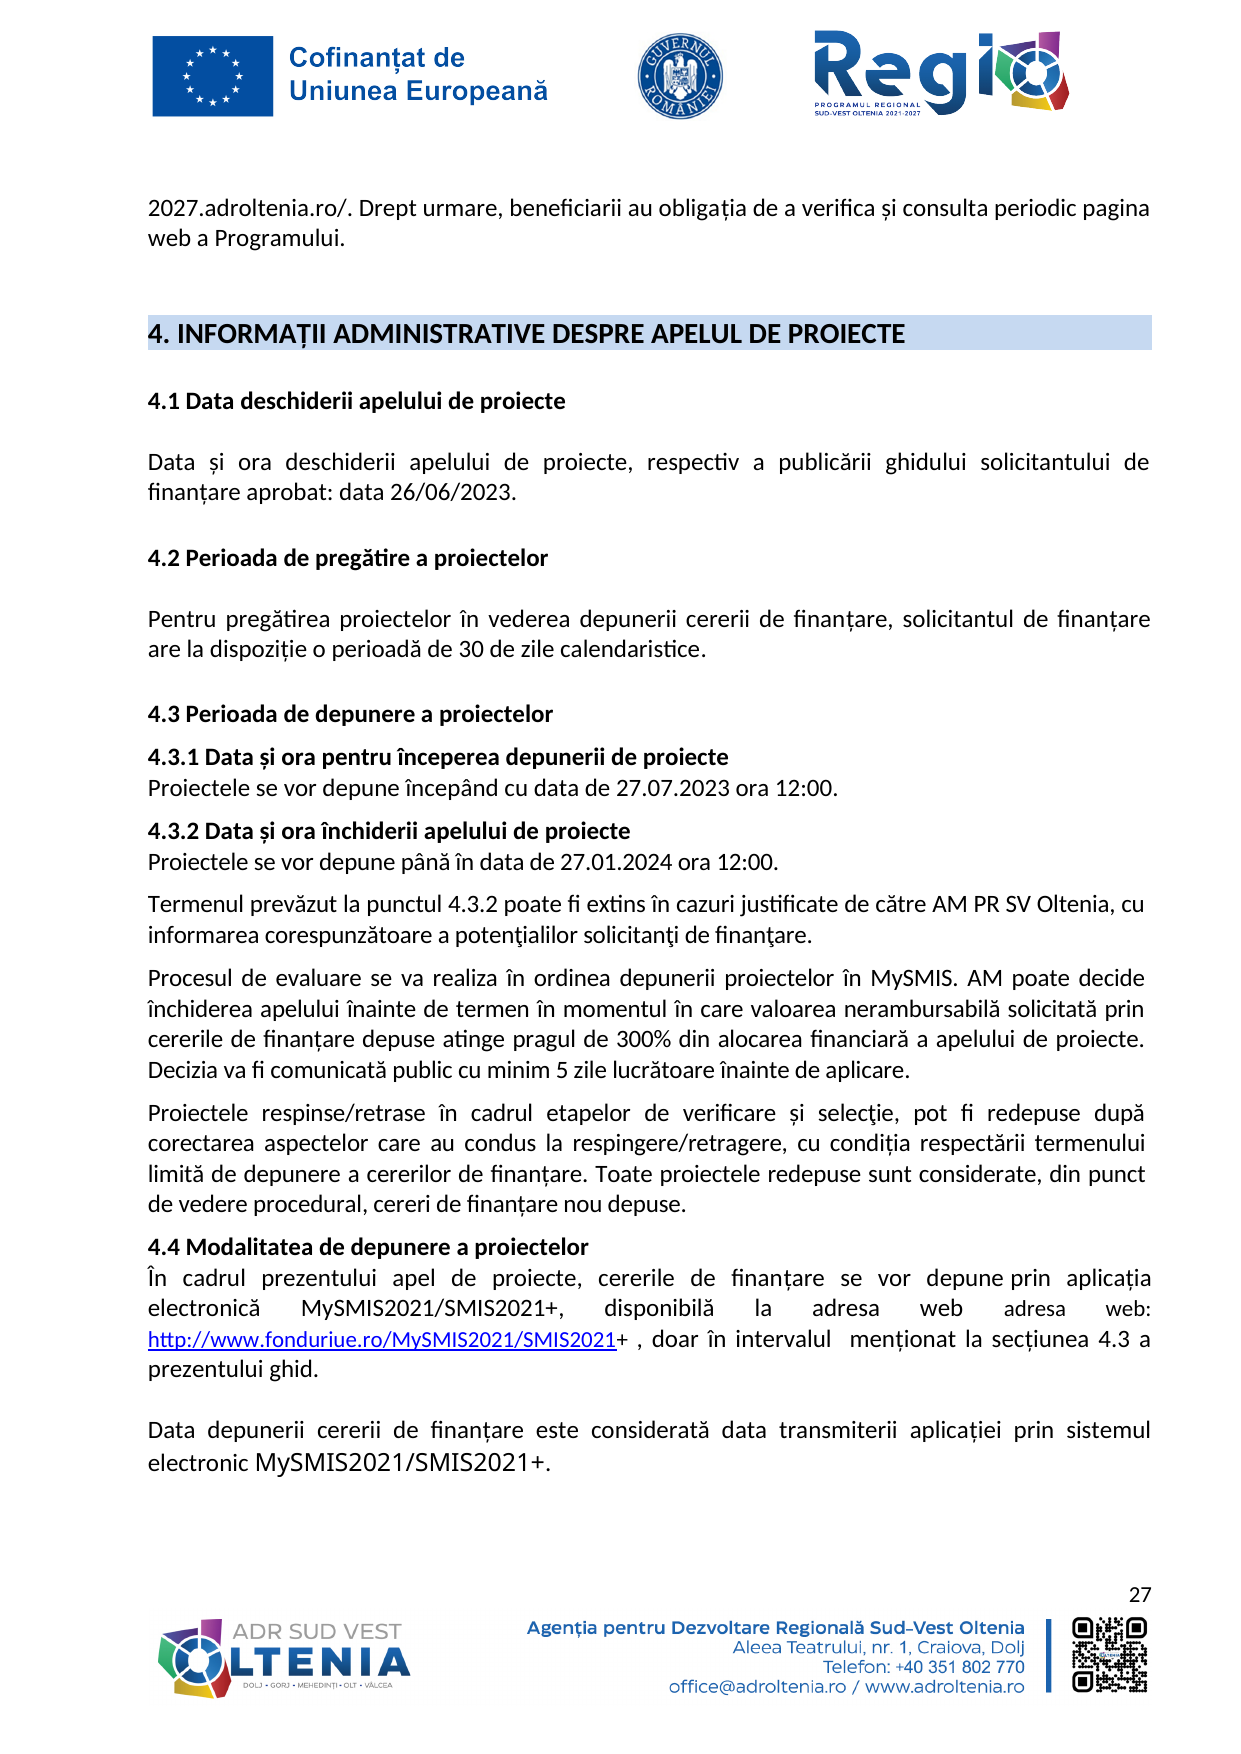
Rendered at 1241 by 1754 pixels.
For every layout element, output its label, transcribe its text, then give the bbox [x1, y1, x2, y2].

text 4.4 Modalitatea de depunere a proiectelor [148, 1231, 1152, 1262]
text Pentru pregătirea proiectelor în vederea depunerii cererii de finanțare, solicitantul de finanțare are la dispoziție o perioadă de 30 de zile calendaristice. [148, 603, 1152, 664]
picture [812, 29, 1071, 119]
subtitle 4.3.1 Data și ora pentru începerea depunerii de proiecte [148, 742, 1152, 772]
text Proiectele respinse/retrase în cadrul etapelor de verificare și selecţie, pot fi redepuse după corectarea aspectelor care au condus la respingere/retragere, cu condiția respectării termenului limită de depunere a cererilor de finanțare. Toate proiectele redepuse sunt considerate, din punct de vedere procedural, cereri de finanțare nou depuse. [148, 1097, 1146, 1219]
text Data și ora deschiderii apelului de proiecte, respectiv a publicării ghidului solicitantului de finanțare aprobat: data 26/06/2023. [148, 446, 1152, 507]
picture [633, 31, 728, 121]
text Data depunerii cererii de finanțare este considerată data transmiterii aplicației prin sistemul electronic MySMIS2021/SMIS2021+. [148, 1414, 1152, 1479]
text Procesul de evaluare se va realiza în ordinea depunerii proiectelor în MySMIS. AM poate decide închiderea apelului înainte de termen în momentul în care valoarea nerambursabilă solicitată prin cererile de finanțare depuse atinge pragul de 300% din alocarea financiară a apelului de proiecte. Decizia va fi comunicată public cu minim 5 zile lucrătoare înainte de aplicare. [148, 962, 1146, 1084]
subtitle 4.3.2 Data și ora închiderii apelului de proiecte [148, 815, 1152, 846]
text 4.3 Perioada de depunere a proiectelor [148, 698, 1152, 729]
subtitle 4.1 Data deschiderii apelului de proiecte [148, 385, 1152, 416]
text Proiectele se vor depune începând cu data de 27.07.2023 ora 12:00. [148, 772, 1152, 803]
text 4.2 Perioada de pregătire a proiectelor [148, 542, 1152, 572]
text 4. INFORMAȚII ADMINISTRATIVE DESPRE APELUL DE PROIECTE [148, 315, 1152, 350]
text Termenul prevăzut la punctul 4.3.2 poate fi extins în cazuri justificate de către AM PR SV Oltenia, cu informarea corespunzătoare a potenţialilor solicitanţi de finanţare. [148, 889, 1146, 950]
text Proiectele se vor depune până în data de 27.01.2024 ora 12:00. [148, 846, 1146, 876]
text În cadrul prezentului apel de proiecte, cererile de finanțare se vor depune prin aplicația electronică MySMIS2021/SMIS2021+, disponibilă la adresa web adresa web: http://www.fonduriue.ro/MySMIS2021/SMIS2021+ , doar în intervalul menționat la secțiunea 4.3 a prezentului ghid. [148, 1262, 1152, 1384]
picture [148, 1608, 1152, 1706]
picture [147, 31, 550, 120]
